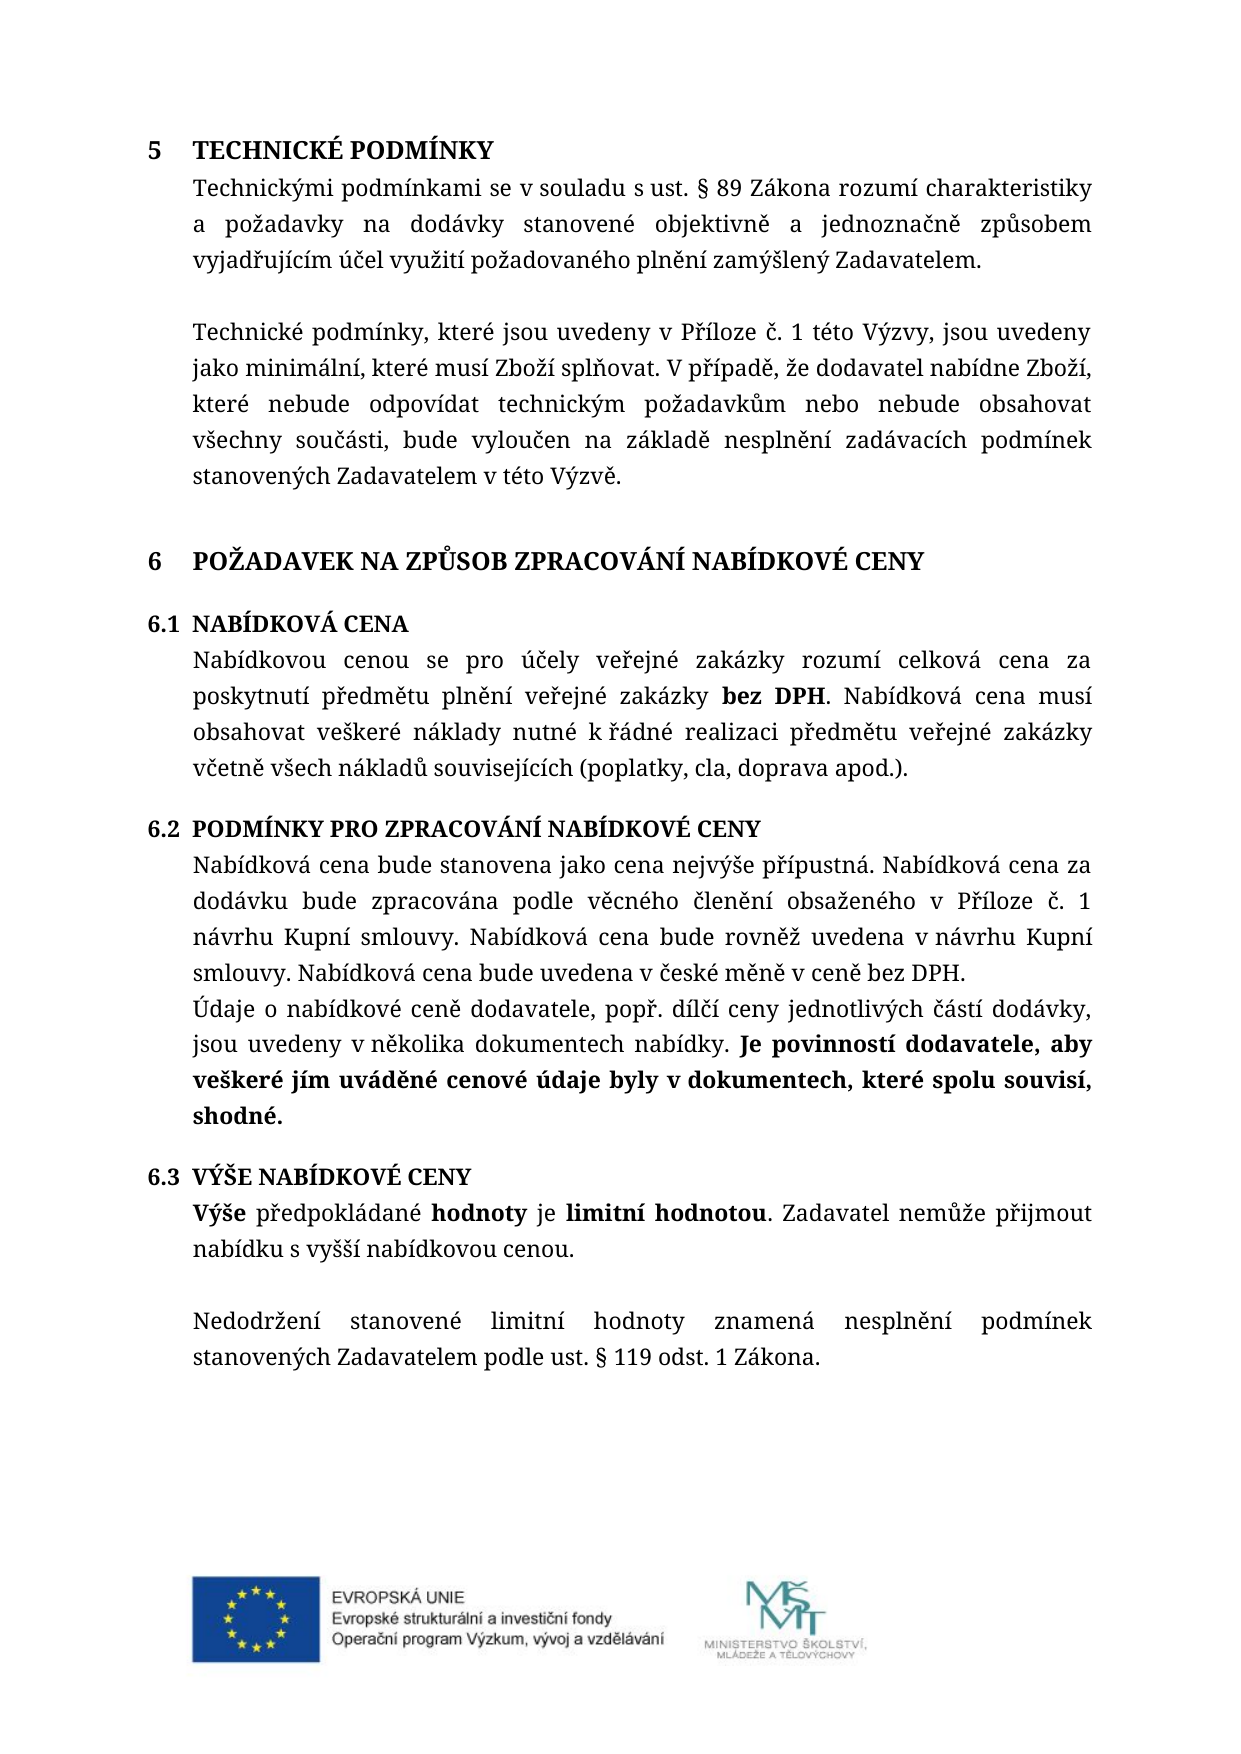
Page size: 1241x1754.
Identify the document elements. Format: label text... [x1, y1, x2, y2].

subtitle VÝŠE NABÍDKOVÉ CENY [147, 1161, 1093, 1192]
subtitle TECHNICKÉ PODMÍNKY [148, 133, 1093, 167]
text Údaje o nabídkové ceně dodavatele, popř. dílčí ceny jednotlivých částí dodávky, jsou uvedeny v několika dokumentech nabídky. Je povinností dodavatele, aby veškeré jím uváděné cenové údaje byly v dokumentech, které spolu souvisí, shodné. [193, 992, 1093, 1132]
subtitle PODMÍNKY PRO ZPRACOVÁNÍ NABÍDKOVÉ CENY [147, 813, 1093, 844]
text Nedodržení stanovené limitní hodnoty znamená nesplnění podmínek stanovených Zadavatelem podle ust. § 119 odst. 1 Zákona. [193, 1305, 1093, 1372]
text Výše předpokládané hodnoty je limitní hodnotou. Zadavatel nemůže přijmout nabídku s vyšší nabídkovou cenou. [193, 1197, 1093, 1264]
text Nabídková cena bude stanovena jako cena nejvýše přípustná. Nabídková cena za dodávku bude zpracována podle věcného členění obsaženého v Příloze č. 1 návrhu Kupní smlouvy. Nabídková cena bude rovněž uvedena v návrhu Kupní smlouvy. Nabídková cena bude uvedena v české měně v ceně bez DPH. [193, 849, 1093, 988]
picture [147, 1535, 904, 1705]
text Technické podmínky, které jsou uvedeny v Příloze č. 1 této Výzvy, jsou uvedeny jako minimální, které musí Zboží splňovat. V případě, že dodavatel nabídne Zboží, které nebude odpovídat technickým požadavkům nebo nebude obsahovat všechny součásti, bude vyloučen na základě nesplnění zadávacích podmínek stanovených Zadavatelem v této Výzvě. [192, 316, 1093, 491]
subtitle POŽADAVEK NA ZPŮSOB ZPRACOVÁNÍ NABÍDKOVÉ CENY [148, 544, 1093, 578]
text Nabídkovou cenou se pro účely veřejné zakázky rozumí celková cena za poskytnutí předmětu plnění veřejné zakázky bez DPH. Nabídková cena musí obsahovat veškeré náklady nutné k řádné realizaci předmětu veřejné zakázky včetně všech nákladů souvisejících (poplatky, cla, doprava apod.). [193, 644, 1093, 783]
text Technickými podmínkami se v souladu s ust. § 89 Zákona rozumí charakteristiky a požadavky na dodávky stanovené objektivně a jednoznačně způsobem vyjadřujícím účel využití požadovaného plnění zamýšlený Zadavatelem. [193, 172, 1093, 275]
subtitle NABÍDKOVÁ CENA [147, 608, 1093, 639]
